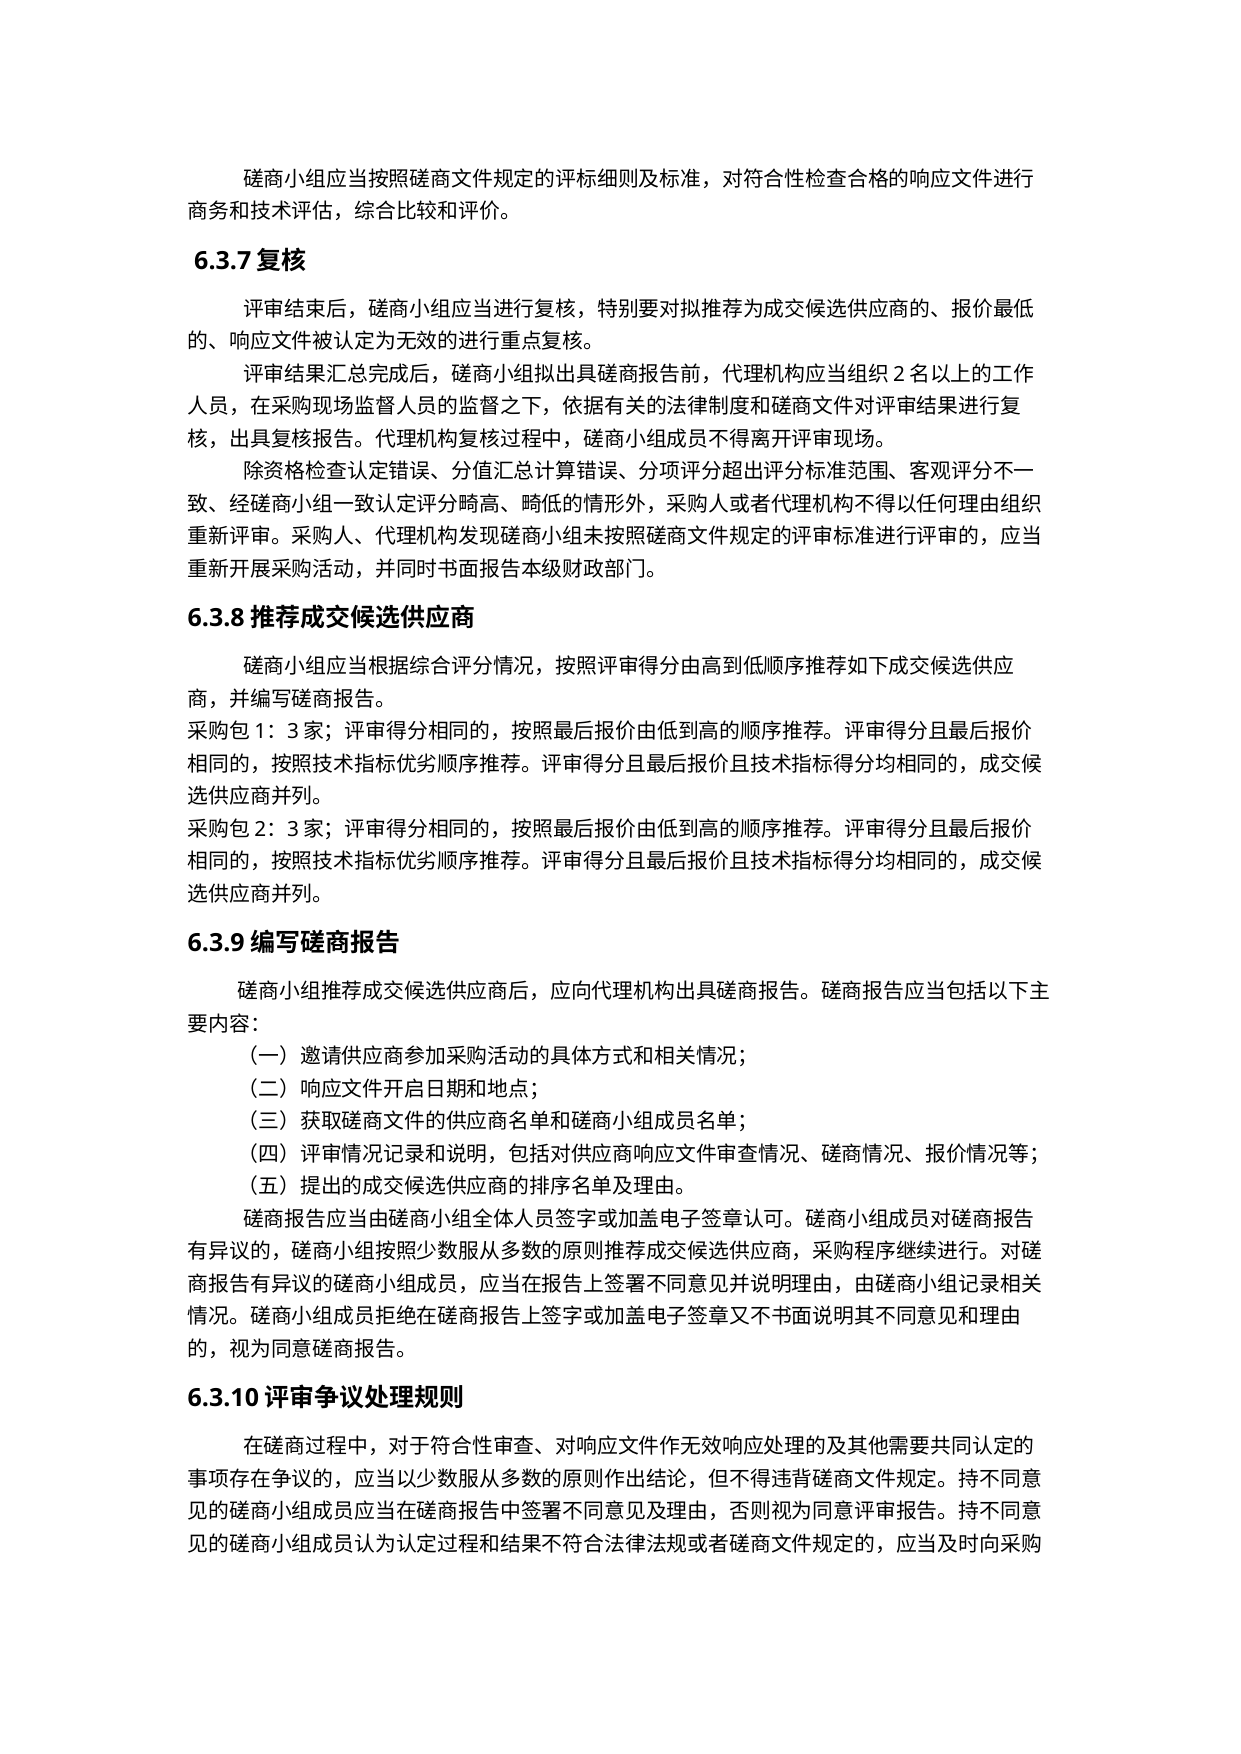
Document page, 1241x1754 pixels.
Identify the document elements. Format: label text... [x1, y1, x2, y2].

text 采购包1：3家；评审得分相同的，按照最后报价由低到高的顺序推荐。评审得分且最后报价相同的，按照技术指标优劣顺序推荐。评审得分且最后报价且技术指标得分均相同的，成交候选供应商并列。 [187, 714, 1053, 812]
text 6.3.7复核 [187, 227, 1053, 292]
text 磋商小组应当按照磋商文件规定的评标细则及标准，对符合性检查合格的响应文件进行商务和技术评估，综合比较和评价。 [187, 162, 1053, 227]
text 磋商小组推荐成交候选供应商后，应向代理机构出具磋商报告。磋商报告应当包括以下主要内容： [187, 974, 1053, 1039]
text 磋商报告应当由磋商小组全体人员签字或加盖电子签章认可。磋商小组成员对磋商报告有异议的，磋商小组按照少数服从多数的原则推荐成交候选供应商，采购程序继续进行。对磋商报告有异议的磋商小组成员，应当在报告上签署不同意见并说明理由，由磋商小组记录相关情况。磋商小组成员拒绝在磋商报告上签字或加盖电子签章又不书面说明其不同意见和理由的，视为同意磋商报告。 [187, 1202, 1053, 1364]
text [187, 1429, 1053, 1559]
text 评审结束后，磋商小组应当进行复核，特别要对拟推荐为成交候选供应商的、报价最低的、响应文件被认定为无效的进行重点复核。 [187, 292, 1053, 357]
text （四）评审情况记录和说明，包括对供应商响应文件审查情况、磋商情况、报价情况等； [187, 1137, 1053, 1169]
text 6.3.9编写磋商报告 [187, 909, 1053, 974]
text 采购包2：3家；评审得分相同的，按照最后报价由低到高的顺序推荐。评审得分且最后报价相同的，按照技术指标优劣顺序推荐。评审得分且最后报价且技术指标得分均相同的，成交候选供应商并列。 [187, 812, 1053, 909]
text 除资格检查认定错误、分值汇总计算错误、分项评分超出评分标准范围、客观评分不一致、经磋商小组一致认定评分畸高、畸低的情形外，采购人或者代理机构不得以任何理由组织重新评审。采购人、代理机构发现磋商小组未按照磋商文件规定的评审标准进行评审的，应当重新开展采购活动，并同时书面报告本级财政部门。 [187, 454, 1053, 584]
text （三）获取磋商文件的供应商名单和磋商小组成员名单； [187, 1104, 1053, 1137]
text 6.3.10评审争议处理规则 [187, 1364, 1053, 1429]
text （五）提出的成交候选供应商的排序名单及理由。 [187, 1169, 1053, 1202]
text 磋商小组应当根据综合评分情况，按照评审得分由高到低顺序推荐如下成交候选供应商，并编写磋商报告。 [187, 649, 1053, 714]
text 评审结果汇总完成后，磋商小组拟出具磋商报告前，代理机构应当组织2名以上的工作人员，在采购现场监督人员的监督之下，依据有关的法律制度和磋商文件对评审结果进行复核，出具复核报告。代理机构复核过程中，磋商小组成员不得离开评审现场。 [187, 357, 1053, 454]
text 6.3.8推荐成交候选供应商 [187, 584, 1053, 649]
text （一）邀请供应商参加采购活动的具体方式和相关情况； [187, 1039, 1053, 1072]
text （二）响应文件开启日期和地点； [187, 1072, 1053, 1104]
